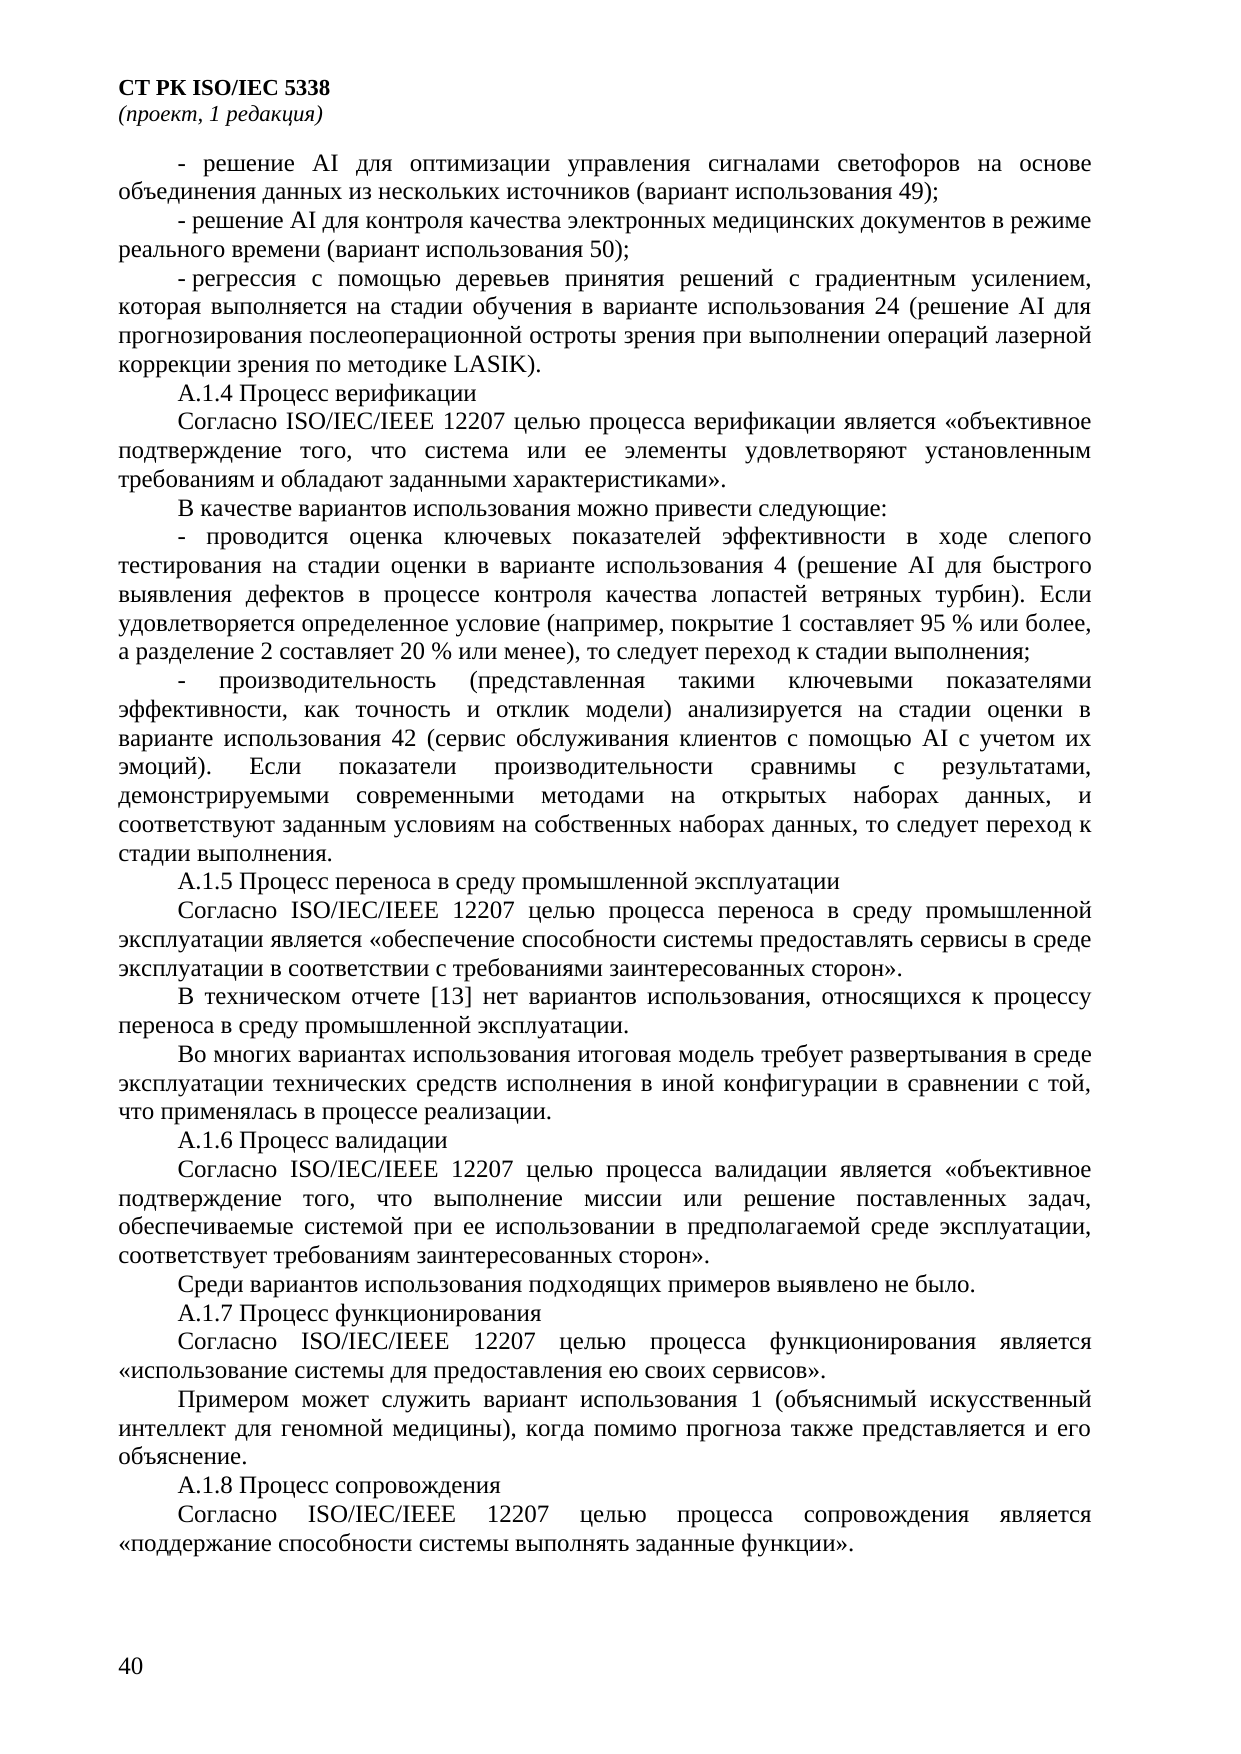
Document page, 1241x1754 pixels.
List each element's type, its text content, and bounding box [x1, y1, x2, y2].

text Согласно ISO/IEC/IEEE 12207 целью процесса валидации является «объективное подтверждение того, что выполнение миссии или решение поставленных задач, обеспечиваемые системой при ее использовании в предполагаемой среде эксплуатации, соответствует требованиям заинтересованных сторон». [118, 1154, 1092, 1269]
text А.1.4 Процесс верификации [118, 378, 1092, 406]
text В качестве вариантов использования можно привести следующие: [118, 493, 1092, 521]
text Согласно ISO/IEC/IEEE 12207 целью процесса верификации является «объективное подтверждение того, что система или ее элементы удовлетворяют установленным требованиям и обладают заданными характеристиками». [118, 406, 1092, 493]
text Примером может служить вариант использования 1 (объяснимый искусственный интеллект для геномной медицины), когда помимо прогноза также представляется и его объяснение. [118, 1384, 1092, 1470]
text А.1.7 Процесс функционирования [118, 1298, 1092, 1326]
text - решение AI для оптимизации управления сигналами светофоров на основе объединения данных из нескольких источников (вариант использования 49); [118, 148, 1092, 205]
text - регрессия с помощью деревьев принятия решений с градиентным усилением, которая выполняется на стадии обучения в варианте использования 24 (решение AI для прогнозирования послеоперационной остроты зрения при выполнении операций лазерной коррекции зрения по методике LASIK). [118, 263, 1092, 378]
text Среди вариантов использования подходящих примеров выявлено не было. [118, 1269, 1092, 1298]
text Согласно ISO/IEC/IEEE 12207 целью процесса функционирования является «использование системы для предоставления ею своих сервисов». [118, 1326, 1092, 1384]
text Согласно ISO/IEC/IEEE 12207 целью процесса сопровождения является «поддержание способности системы выполнять заданные функции». [118, 1499, 1092, 1556]
text Во многих вариантах использования итоговая модель требует развертывания в среде эксплуатации технических средств исполнения в иной конфигурации в сравнении с той, что применялась в процессе реализации. [118, 1039, 1092, 1125]
text - производительность (представленная такими ключевыми показателями эффективности, как точность и отклик модели) анализируется на стадии оценки в варианте использования 42 (сервис обслуживания клиентов с помощью AI с учетом их эмоций). Если показатели производительности сравнимы с результатами, демонстрируемыми современными методами на открытых наборах данных, и соответствуют заданным условиям на собственных наборах данных, то следует переход к стадии выполнения. [118, 665, 1092, 866]
text А.1.5 Процесс переноса в среду промышленной эксплуатации [118, 866, 1092, 895]
text А.1.8 Процесс сопровождения [118, 1470, 1092, 1499]
text Согласно ISO/IEC/IEEE 12207 целью процесса переноса в среду промышленной эксплуатации является «обеспечение способности системы предоставлять сервисы в среде эксплуатации в соответствии с требованиями заинтересованных сторон». [118, 895, 1092, 981]
text А.1.6 Процесс валидации [118, 1125, 1092, 1154]
text - решение AI для контроля качества электронных медицинских документов в режиме реального времени (вариант использования 50); [118, 205, 1092, 263]
text В техническом отчете [13] нет вариантов использования, относящихся к процессу переноса в среду промышленной эксплуатации. [118, 981, 1092, 1039]
text - проводится оценка ключевых показателей эффективности в ходе слепого тестирования на стадии оценки в варианте использования 4 (решение AI для быстрого выявления дефектов в процессе контроля качества лопастей ветряных турбин). Если удовлетворяется определенное условие (например, покрытие 1 составляет 95 % или более, а разделение 2 составляет 20 % или менее), то следует переход к стадии выполнения; [118, 521, 1092, 665]
